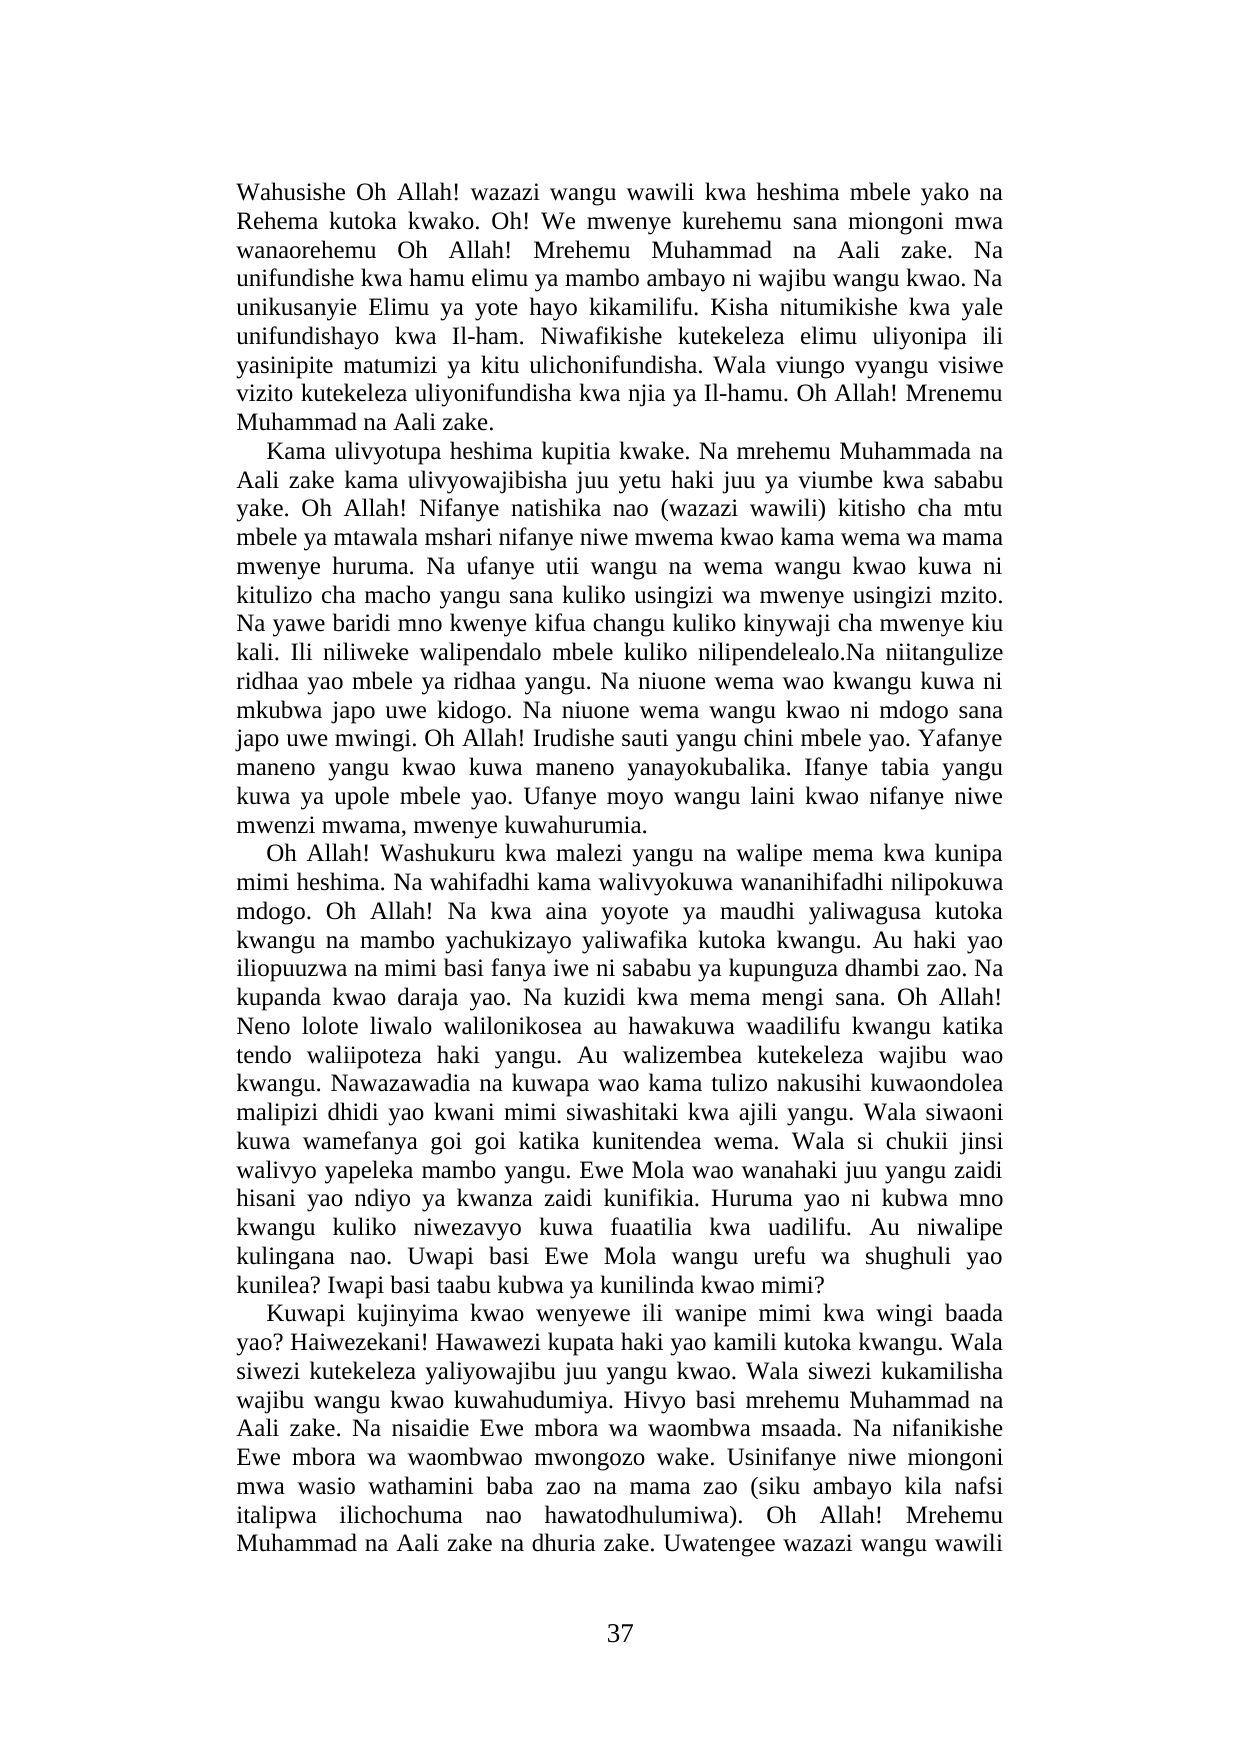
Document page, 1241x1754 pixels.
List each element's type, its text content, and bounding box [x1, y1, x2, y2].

text Kama ulivyotupa heshima kupitia kwake. Na mrehemu Muhammada na Aali zake kama ulivyowajibisha juu yetu haki juu ya viumbe kwa sababu yake. Oh Allah! Nifanye natishika nao (wazazi wawili) kitisho cha mtu mbele ya mtawala mshari nifanye niwe mwema kwao kama wema wa mama mwenye huruma. Na ufanye utii wangu na wema wangu kwao kuwa ni kitulizo cha macho yangu sana kuliko usingizi wa mwenye usingizi mzito. Na yawe baridi mno kwenye kifua changu kuliko kinywaji cha mwenye kiu kali. Ili niliweke walipendalo mbele kuliko nilipendelealo.Na niitangulize ridhaa yao mbele ya ridhaa yangu. Na niuone wema wao kwangu kuwa ni mkubwa japo uwe kidogo. Na niuone wema wangu kwao ni mdogo sana japo uwe mwingi. Oh Allah! Irudishe sauti yangu chini mbele yao. Yafanye maneno yangu kwao kuwa maneno yanayokubalika. Ifanye tabia yangu kuwa ya upole mbele yao. Ufanye moyo wangu laini kwao nifanye niwe mwenzi mwama, mwenye kuwahurumia. [236, 436, 1004, 838]
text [236, 1298, 1004, 1557]
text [236, 177, 1004, 436]
text Oh Allah! Washukuru kwa malezi yangu na walipe mema kwa kunipa mimi heshima. Na wahifadhi kama walivyokuwa wananihifadhi nilipokuwa mdogo. Oh Allah! Na kwa aina yoyote ya maudhi yaliwagusa kutoka kwangu na mambo yachukizayo yaliwafika kutoka kwangu. Au haki yao iliopuuzwa na mimi basi fanya iwe ni sababu ya kupunguza dhambi zao. Na kupanda kwao daraja yao. Na kuzidi kwa mema mengi sana. Oh Allah! Neno lolote liwalo walilonikosea au hawakuwa waadilifu kwangu katika tendo waliipoteza haki yangu. Au walizembea kutekeleza wajibu wao kwangu. Nawazawadia na kuwapa wao kama tulizo nakusihi kuwaondolea malipizi dhidi yao kwani mimi siwashitaki kwa ajili yangu. Wala siwaoni kuwa wamefanya goi goi katika kunitendea wema. Wala si chukii jinsi walivyo yapeleka mambo yangu. Ewe Mola wao wanahaki juu yangu zaidi hisani yao ndiyo ya kwanza zaidi kunifikia. Huruma yao ni kubwa mno kwangu kuliko niwezavyo kuwa fuaatilia kwa uadilifu. Au niwalipe kulingana nao. Uwapi basi Ewe Mola wangu urefu wa shughuli yao kunilea? Iwapi basi taabu kubwa ya kunilinda kwao mimi? [236, 838, 1004, 1298]
